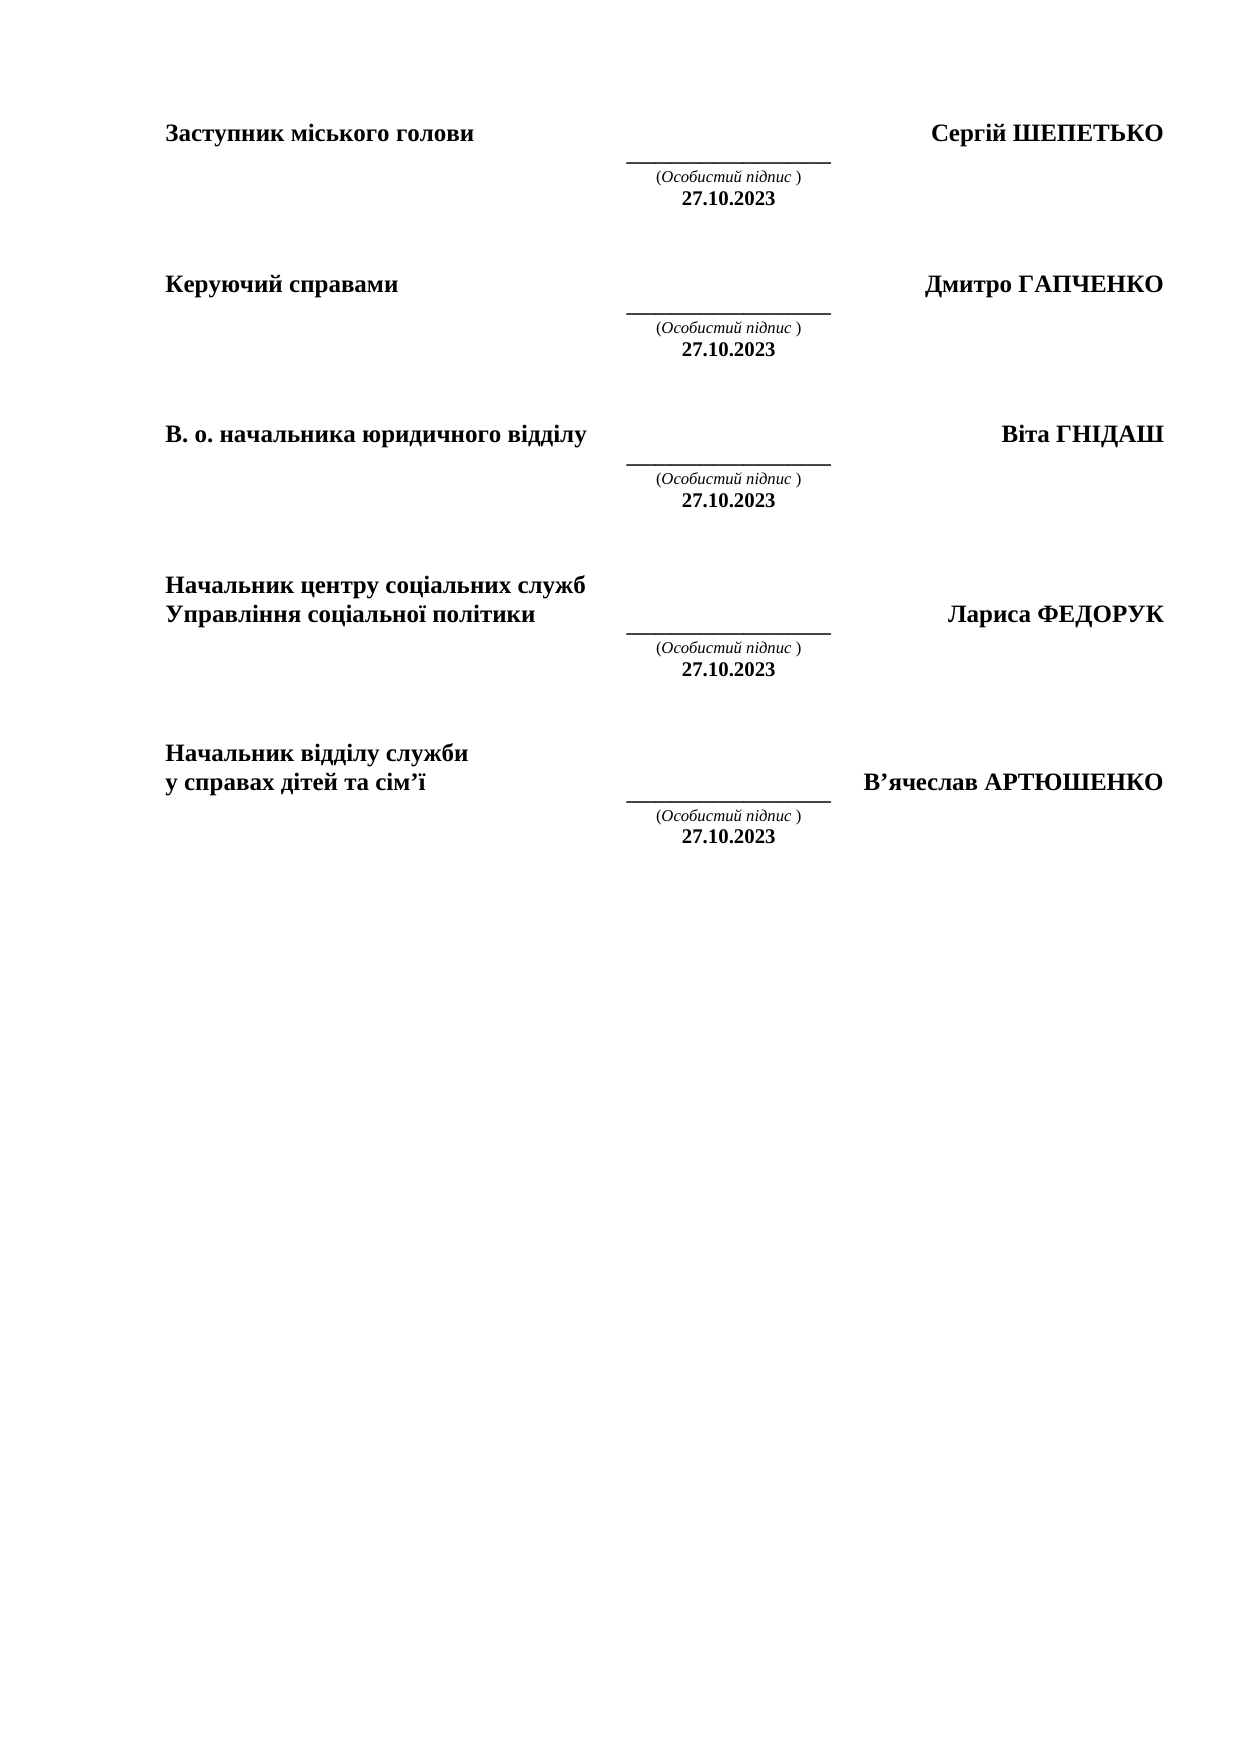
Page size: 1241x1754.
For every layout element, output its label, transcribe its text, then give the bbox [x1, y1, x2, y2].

table_cell Дмитро ГАПЧЕНКО [846, 269, 1175, 419]
table_cell Начальник відділу служби у справах дітей та сім’ї [154, 738, 611, 906]
table_cell В’ячеслав АРТЮШЕНКО [846, 738, 1175, 906]
table_cell Сергій ШЕПЕТЬКО [846, 118, 1175, 269]
table_cell В. о. начальника юридичного відділу [154, 420, 611, 570]
table_cell ______________ (Особистий підпис ) 27.10.2023 [611, 269, 846, 419]
table_cell Віта ГНІДАШ [846, 420, 1175, 570]
table_cell ______________ (Особистий підпис ) 27.10.2023 [611, 570, 846, 738]
table_cell Начальник центру соціальних служб Управління соціальної політики [154, 570, 611, 738]
table_cell Заступник міського голови [154, 118, 611, 269]
table_cell Керуючий справами [154, 269, 611, 419]
table_cell ______________ (Особистий підпис ) 27.10.2023 [611, 420, 846, 570]
table_cell ______________ (Особистий підпис ) 27.10.2023 [611, 738, 846, 906]
table_cell Лариса ФЕДОРУК [846, 570, 1175, 738]
table_cell ______________ (Особистий підпис ) 27.10.2023 [611, 118, 846, 269]
